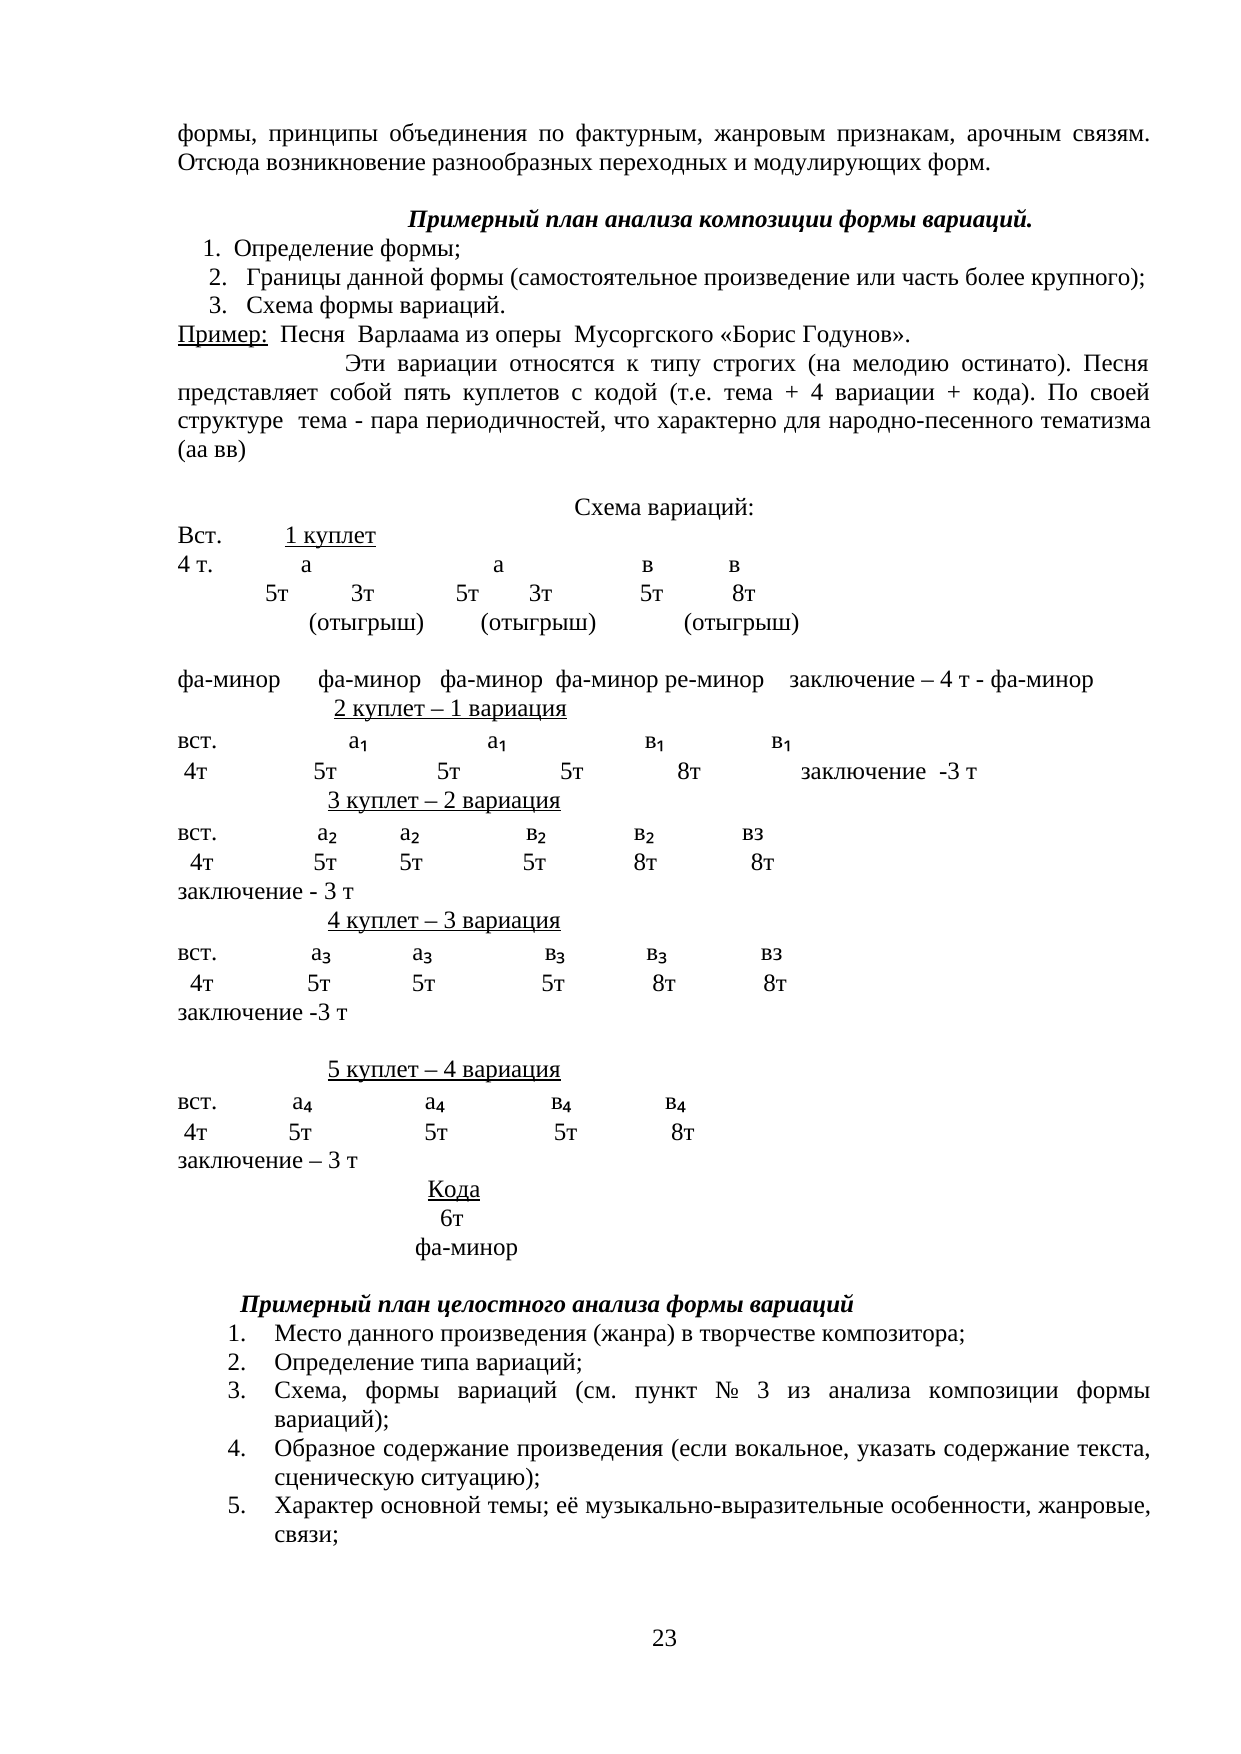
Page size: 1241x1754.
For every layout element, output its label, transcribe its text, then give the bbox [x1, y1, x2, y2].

text 4т 5т 5т 5т 8т [177, 1117, 1152, 1146]
text Примерный план анализа композиции формы вариаций. [290, 204, 1152, 233]
text вст. а₁ а₁ в₁ в₁ [177, 722, 1152, 756]
text фа-минор [177, 1232, 1152, 1261]
text 5 куплет – 4 вариация [177, 1054, 1152, 1083]
list Характер основной темы; её музыкально-выразительные особенности, жанровые, связи; [227, 1491, 1152, 1548]
text Схема вариаций: [177, 492, 1152, 521]
text Пример: Песня Варлаама из оперы Мусоргского «Борис Годунов». [177, 319, 1152, 348]
text 5т 3т 5т 3т 5т 8т [215, 578, 1152, 607]
text 4 куплет – 3 вариация [177, 905, 1152, 934]
text заключение -3 т [177, 997, 1152, 1025]
text 4т 5т 5т 5т 8т 8т [177, 847, 1152, 876]
text Вст. 1 куплет [177, 521, 1152, 549]
text вст. а₃ а₃ в₃ в₃ вз [177, 934, 1152, 968]
list Определение типа вариаций; [227, 1347, 1152, 1376]
list Границы данной формы (самостоятельное произведение или часть более крупного); [208, 262, 1152, 291]
text 3 куплет – 2 вариация [177, 785, 1152, 813]
text Примерный план целостного анализа формы вариаций [177, 1289, 1152, 1318]
list Место данного произведения (жанра) в творчестве композитора; [227, 1318, 1152, 1347]
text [177, 118, 1152, 176]
text заключение – 3 т [177, 1146, 1152, 1174]
text 1. Определение формы; [177, 233, 1152, 262]
text Кода [177, 1174, 1152, 1203]
list Образное содержание произведения (если вокальное, указать содержание текста, сценическую ситуацию); [227, 1433, 1152, 1491]
text 4т 5т 5т 5т 8т заключение -3 т [177, 756, 1152, 785]
text 6т [177, 1203, 1152, 1232]
text заключение - 3 т [177, 876, 1152, 905]
text 2 куплет – 1 вариация [177, 693, 1152, 722]
text вст. а₄ а₄ в₄ в₄ [177, 1083, 1152, 1117]
text 4 т. а а в в [177, 549, 1152, 578]
text Эти вариации относятся к типу строгих (на мелодию остинато). Песня представляет собой пять куплетов с кодой (т.е. тема + 4 вариации + кода). По своей структуре тема - пара периодичностей, что характерно для народно-песенного тематизма (аа вв) [177, 348, 1152, 463]
text фа-минор фа-минор фа-минор фа-минор ре-минор заключение – 4 т - фа-минор [177, 664, 1152, 693]
list Схема, формы вариаций (см. пункт № 3 из анализа композиции формы вариаций); [227, 1376, 1152, 1433]
list Схема формы вариаций. [208, 291, 1152, 319]
text 4т 5т 5т 5т 8т 8т [177, 968, 1152, 997]
text (отыгрыш) (отыгрыш) (отыгрыш) [215, 607, 1152, 636]
text вст. а₂ а₂ в₂ в₂ вз [177, 813, 1152, 847]
